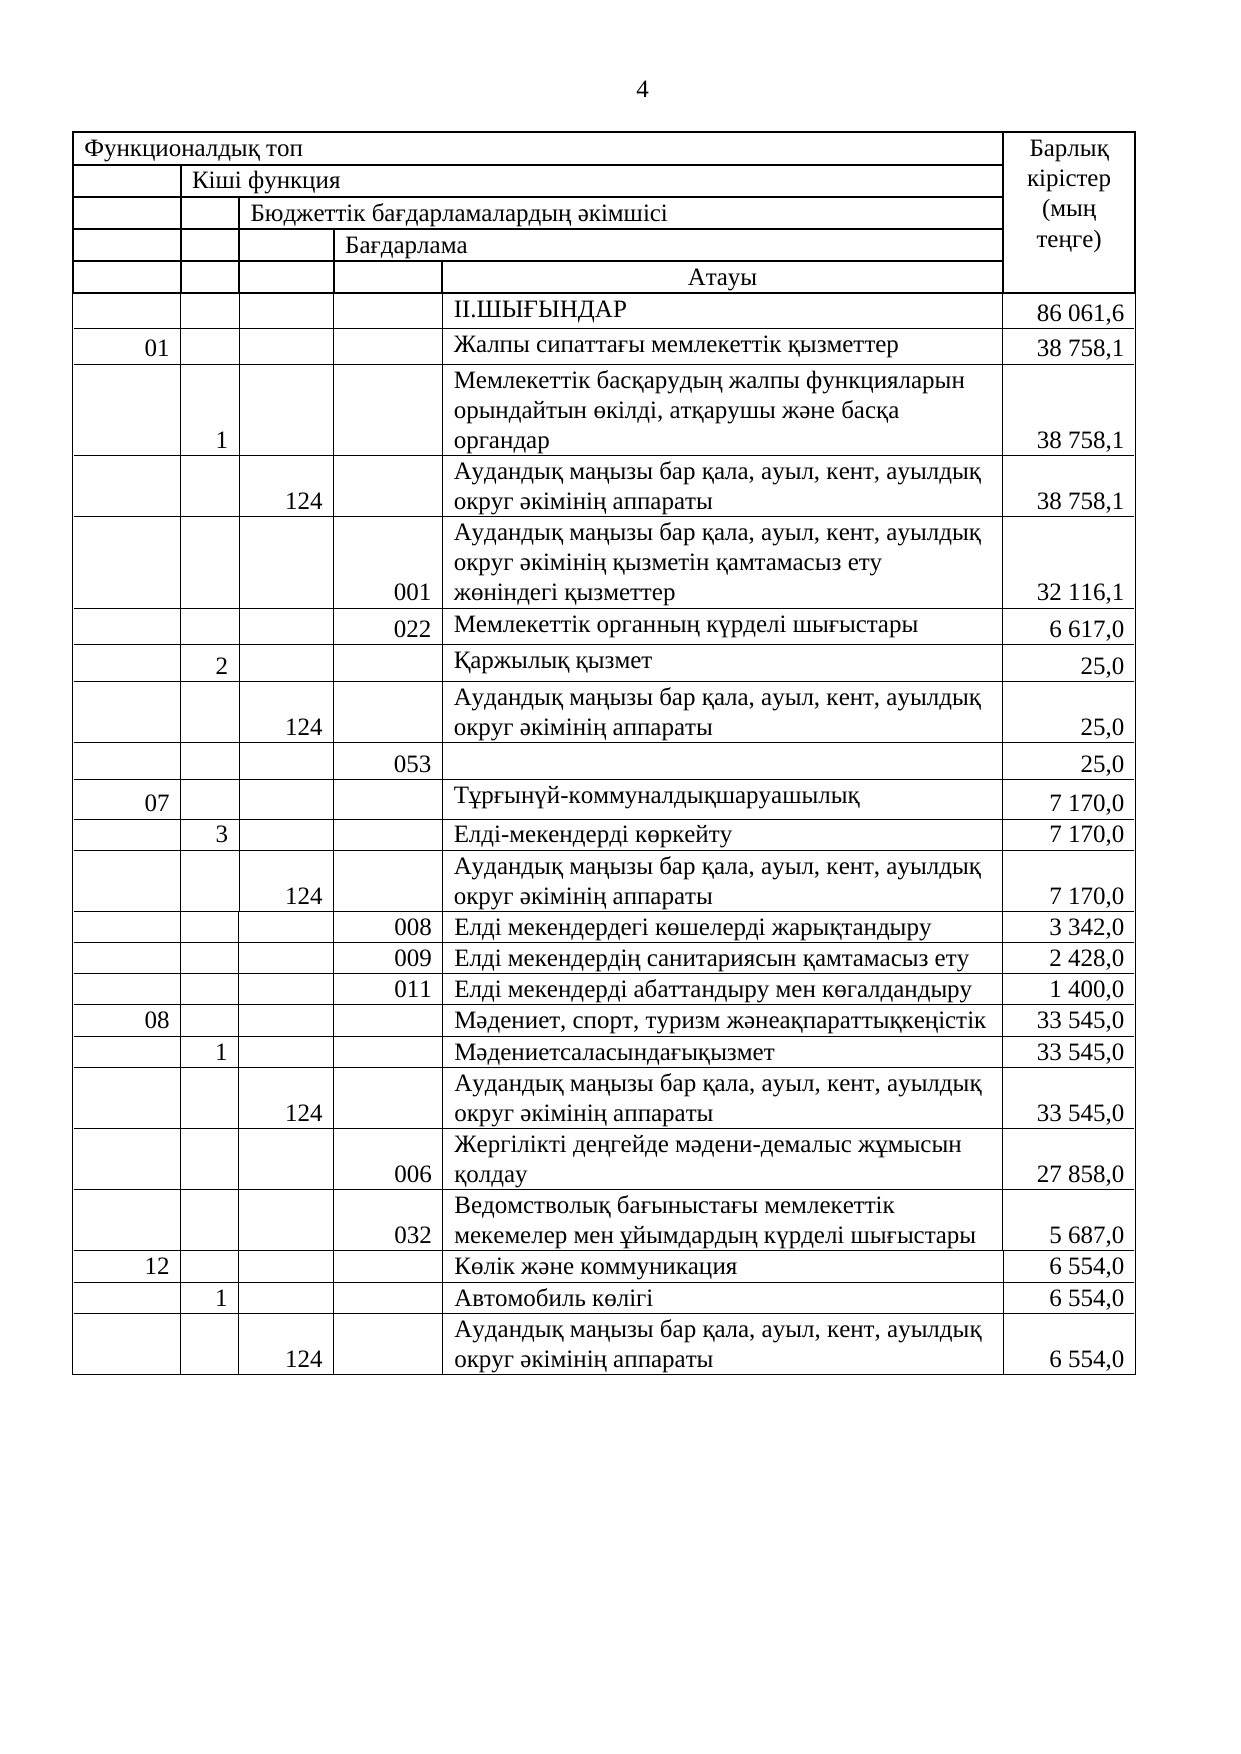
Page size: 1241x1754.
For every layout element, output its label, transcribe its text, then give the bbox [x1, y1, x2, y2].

table_cell Аудандық маңызы бар қала, ауыл, кент, ауылдық округ әкімінің аппараты [443, 1068, 1002, 1128]
table_cell [182, 230, 238, 260]
table_cell [181, 609, 239, 644]
table_cell Атауы [443, 262, 1002, 292]
table_cell Бағдарлама [335, 230, 1002, 260]
table_cell [181, 1190, 238, 1250]
table_cell 124 [240, 682, 333, 742]
table_cell [239, 912, 333, 942]
table_cell 124 [239, 1314, 333, 1374]
table_cell 25,0 [1003, 644, 1135, 681]
table_cell 011 [334, 974, 442, 1004]
table_cell 124 [240, 456, 333, 516]
table_cell [334, 329, 442, 364]
table_cell [240, 517, 333, 608]
table_cell [181, 743, 239, 779]
table_cell [74, 198, 180, 228]
table_cell 01 [73, 328, 180, 364]
table_cell Мемлекеттiк басқарудың жалпы функцияларын орындайтын өкiлдi, атқарушы және басқа органдар [443, 365, 1002, 455]
table_cell [181, 1314, 238, 1374]
table_cell [239, 1251, 333, 1282]
table_cell 12 [73, 1250, 180, 1282]
table_cell Аудандық маңызы бар қала, ауыл, кент, ауылдық округ әкімінің аппараты [443, 1314, 1003, 1374]
table_cell [181, 943, 238, 973]
table_cell 7 170,0 [1003, 779, 1135, 818]
table_cell [73, 516, 180, 608]
table_cell 1 [181, 1037, 238, 1067]
table_cell Мемлекеттік органның күрделі шығыстары [443, 609, 1002, 644]
table_cell [73, 1189, 180, 1250]
table_cell [73, 608, 180, 644]
table_cell 25,0 [1003, 681, 1135, 742]
table_cell 5 687,0 [1003, 1189, 1135, 1250]
table_cell 6 617,0 [1003, 608, 1135, 644]
table_cell [334, 820, 442, 850]
table_cell [334, 1068, 442, 1128]
table_cell 1 [181, 365, 239, 455]
table_cell 86 061,6 [1003, 294, 1135, 328]
table_cell [239, 1283, 333, 1313]
table_cell [181, 329, 239, 364]
table_cell Бюджеттік бағдарламалардың әкімшісі [240, 198, 1002, 228]
table_cell [240, 609, 333, 644]
table_cell [239, 1129, 333, 1189]
table_cell Жергілікті деңгейде мәдени-демалыс жұмысын қолдау [443, 1129, 1002, 1189]
table_cell 07 [73, 779, 180, 818]
table_cell 053 [334, 743, 442, 779]
table_cell [181, 1005, 238, 1036]
table_cell Елді-мекендерді көркейту [443, 820, 1002, 850]
table_cell 25,0 [1003, 742, 1135, 779]
table_cell [73, 1313, 180, 1374]
table_cell [181, 456, 239, 516]
table_cell Кіші функция [182, 166, 1002, 196]
table_cell Аудандық маңызы бар қала, ауыл, кент, ауылдық округ әкімінің аппараты [443, 851, 1002, 911]
table_cell [73, 1036, 180, 1067]
table_cell [334, 1251, 442, 1282]
table_cell [73, 1067, 180, 1128]
table_cell [181, 912, 238, 942]
table_cell 6 554,0 [1004, 1313, 1135, 1374]
table_cell [239, 943, 333, 973]
table_cell II.ШЫҒЫНДАР [443, 294, 1002, 328]
table_cell [73, 742, 180, 779]
table_cell [240, 645, 333, 681]
table_cell [74, 166, 180, 196]
table_cell [240, 329, 333, 364]
table_cell Ведомстволық бағыныстағы мемлекеттік мекемелер мен ұйымдардың күрделі шығыстары [443, 1190, 1002, 1250]
table_cell [181, 780, 239, 818]
table_cell Қаржылық қызмет [443, 645, 1002, 681]
table_cell [239, 1037, 333, 1067]
table_cell [74, 230, 180, 260]
table_cell [73, 973, 180, 1004]
table_cell [443, 743, 1002, 779]
table_cell [181, 517, 239, 608]
table_cell 6 554,0 [1004, 1282, 1135, 1313]
table_cell 032 [334, 1190, 442, 1250]
table_cell Автомобиль көлiгi [443, 1283, 1003, 1313]
table_cell [73, 681, 180, 742]
table_header Функционалдық топ [74, 133, 1002, 163]
table_cell 022 [334, 609, 442, 644]
table_cell 32 116,1 [1003, 516, 1135, 608]
table_cell Тұрғынүй-коммуналдықшаруашылық [443, 780, 1002, 818]
table_cell [73, 294, 180, 328]
table_cell [334, 780, 442, 818]
table_cell 3 342,0 [1003, 911, 1135, 942]
table_cell [334, 851, 442, 911]
table_cell [240, 780, 333, 818]
table_cell 27 858,0 [1003, 1128, 1135, 1189]
table_cell [334, 1283, 442, 1313]
table_cell Жалпы сипаттағы мемлекеттiк қызметтер [443, 329, 1002, 364]
table_cell 7 170,0 [1003, 819, 1135, 850]
table_cell 08 [73, 1004, 180, 1036]
table_cell 3 [181, 820, 239, 850]
table_cell 38 758,1 [1003, 364, 1135, 455]
table_cell Елді мекендердің санитариясын қамтамасыз ету [443, 943, 1002, 973]
table_cell 124 [240, 851, 333, 911]
table_cell [73, 942, 180, 973]
table_cell [73, 819, 180, 850]
table_cell [73, 1128, 180, 1189]
table_cell [181, 682, 239, 742]
table_cell 2 [181, 645, 239, 681]
table_cell 33 545,0 [1003, 1036, 1135, 1067]
table_cell Аудандық маңызы бар қала, ауыл, кент, ауылдық округ әкімінің қызметін қамтамасыз ету жөніндегі қызметтер [443, 517, 1002, 608]
table_cell [334, 1037, 442, 1067]
table_cell [181, 1251, 238, 1282]
table_cell 1 [181, 1283, 238, 1313]
table_cell Елді мекендерді абаттандыру мен көгалдандыру [443, 974, 1002, 1004]
table_cell [181, 1068, 238, 1128]
table_cell [240, 743, 333, 779]
table_header Барлық кірістер (мың теңге) [1004, 133, 1134, 292]
table_cell 001 [334, 517, 442, 608]
table_cell [73, 1282, 180, 1313]
table_cell [73, 850, 180, 911]
table_cell Аудандық маңызы бар қала, ауыл, кент, ауылдық округ әкімінің аппараты [443, 456, 1002, 516]
table_cell 38 758,1 [1003, 328, 1135, 364]
table_cell [181, 851, 239, 911]
table_cell Көлiк және коммуникация [443, 1251, 1003, 1282]
table_cell 7 170,0 [1003, 850, 1135, 911]
table_cell [181, 1129, 238, 1189]
table_cell Елді мекендердегі көшелерді жарықтандыру [443, 912, 1002, 942]
table_cell [182, 198, 238, 228]
table_cell [335, 262, 441, 292]
table_cell [240, 820, 333, 850]
table_cell [334, 1314, 442, 1374]
table_cell [334, 456, 442, 516]
table_cell [73, 644, 180, 681]
table_cell [334, 645, 442, 681]
table_cell [239, 1190, 333, 1250]
table_cell [240, 262, 333, 292]
table_cell [239, 974, 333, 1004]
table_cell [181, 294, 239, 328]
table_cell [239, 1005, 333, 1036]
table_cell [73, 364, 180, 455]
table_cell [334, 682, 442, 742]
table_cell 38 758,1 [1003, 455, 1135, 516]
table_cell 6 554,0 [1004, 1250, 1135, 1282]
table_cell [182, 262, 238, 292]
table_cell [240, 230, 333, 260]
table_cell 009 [334, 943, 442, 973]
table_cell 33 545,0 [1003, 1004, 1135, 1036]
table_cell Аудандық маңызы бар қала, ауыл, кент, ауылдық округ әкімінің аппараты [443, 682, 1002, 742]
table_cell [334, 294, 442, 328]
table_cell Мәдениетсаласындағықызмет [443, 1037, 1002, 1067]
table_cell [73, 911, 180, 942]
table_cell 124 [239, 1068, 333, 1128]
table_cell [74, 262, 180, 292]
table_cell [240, 294, 333, 328]
table_cell [73, 455, 180, 516]
table_cell 33 545,0 [1003, 1067, 1135, 1128]
table_cell 2 428,0 [1003, 942, 1135, 973]
table_cell [334, 1005, 442, 1036]
table_cell 006 [334, 1129, 442, 1189]
table_cell 008 [334, 912, 442, 942]
table_cell [334, 365, 442, 455]
table_cell Мәдениет, спорт, туризм жәнеақпараттықкеңістiк [443, 1005, 1002, 1036]
table_cell 1 400,0 [1003, 973, 1135, 1004]
table_cell [240, 365, 333, 455]
table_cell [181, 974, 238, 1004]
